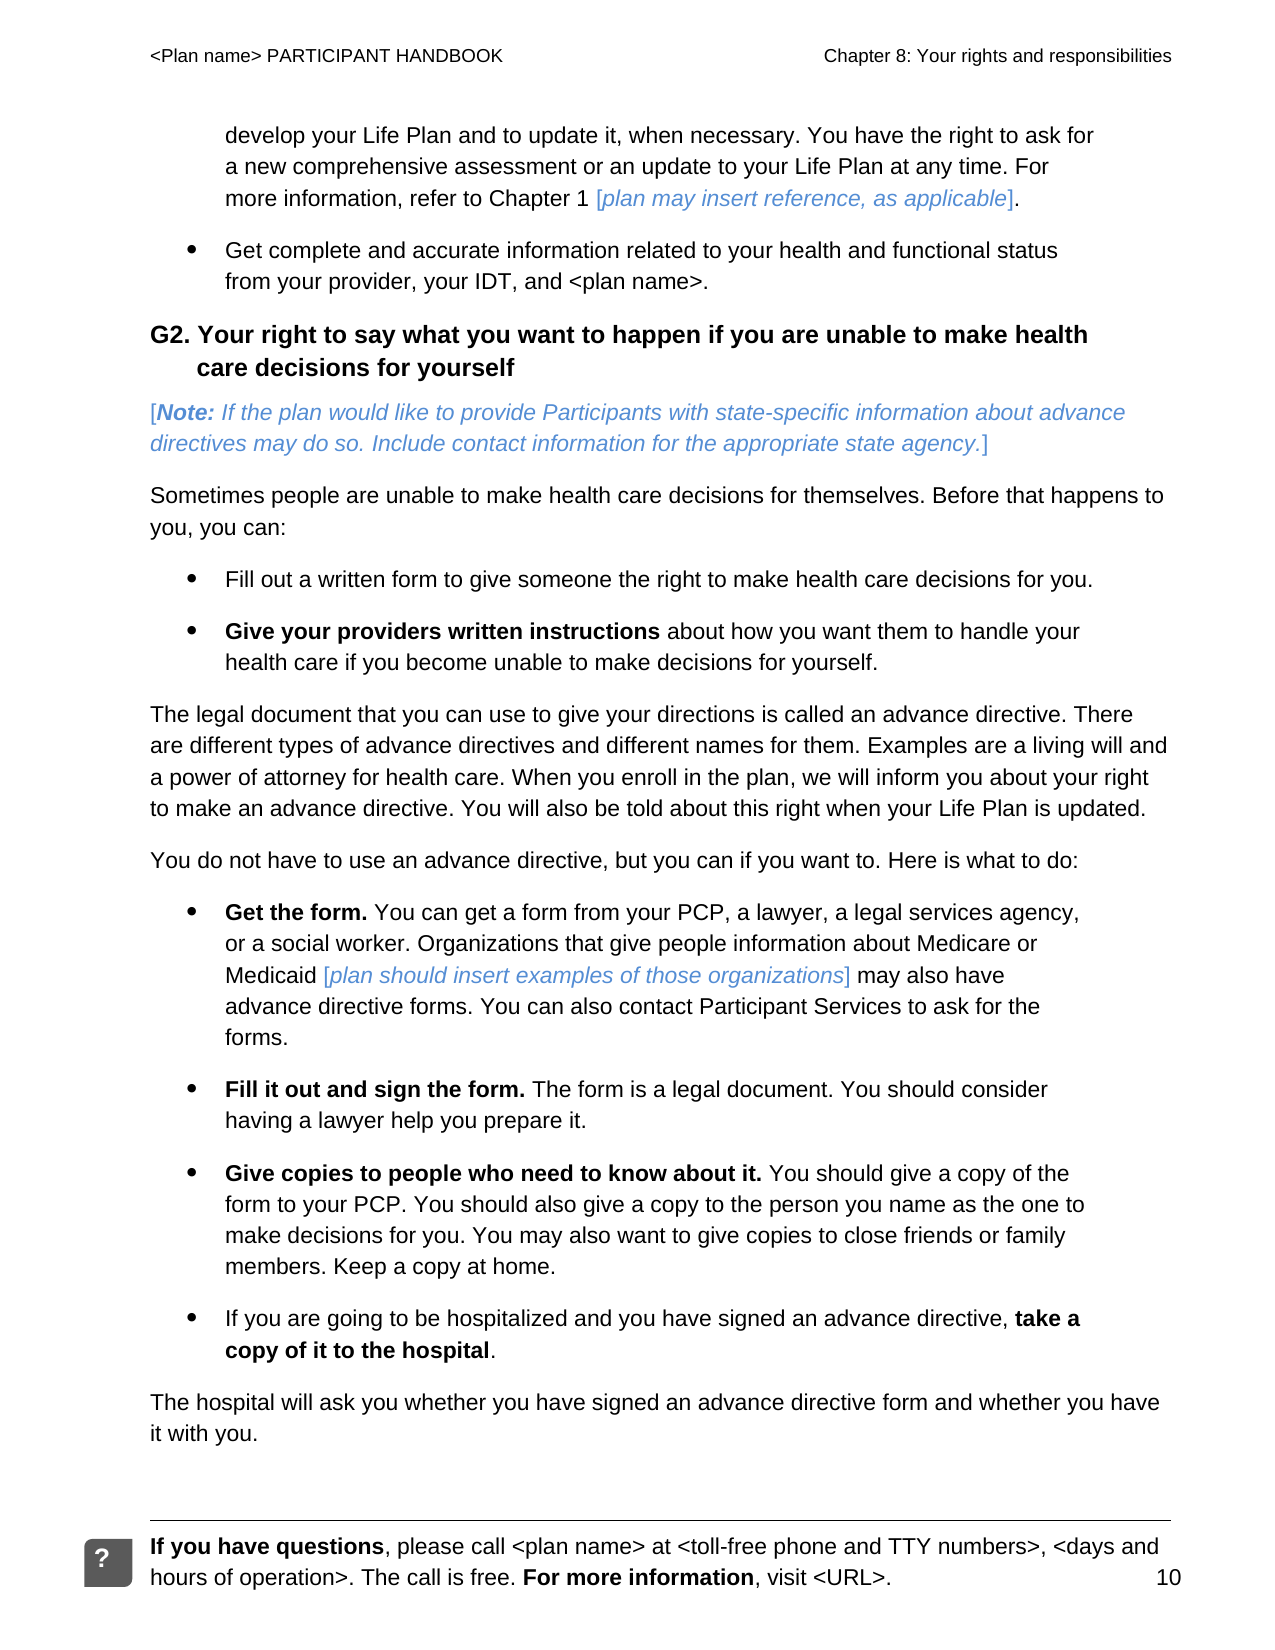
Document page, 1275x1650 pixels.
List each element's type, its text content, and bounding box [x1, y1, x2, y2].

list Give your providers written instructions about how you want them to handle your health care if you become unable to make decisions for yourself. [187, 614, 1096, 677]
text You do not have to use an advance directive, but you can if you want to. Here is what to do: [150, 843, 1171, 875]
list Give copies to people who need to know about it. You should give a copy of the form to your PCP. You should also give a copy to the person you name as the one to make decisions for you. You may also want to give copies to close friends or family members. Keep a copy at home. [187, 1156, 1096, 1281]
list Fill out a written form to give someone the right to make health care decisions for you. [187, 562, 1096, 593]
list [187, 118, 1096, 212]
list Fill it out and sign the form. The form is a legal document. You should consider having a lawyer help you prepare it. [187, 1073, 1096, 1135]
list If you are going to be hospitalized and you have signed an advance directive, take a copy of it to the hospital. [187, 1302, 1096, 1364]
text Sometimes people are unable to make health care decisions for themselves. Before that happens to you, you can: [150, 479, 1171, 541]
text [Note: If the plan would like to provide Participants with state-specific information about advance directives may do so. Include contact information for the appropriate state agency.] [150, 396, 1171, 458]
subtitle G2. Your right to say what you want to happen if you are unable to make health care decisions for yourself [150, 316, 1096, 383]
list Get the form. You can get a form from your PCP, a lawyer, a legal services agency, or a social worker. Organizations that give people information about Medicare or Medicaid [plan should insert examples of those organizations] may also have advance directive forms. You can also contact Participant Services to ask for the forms. [187, 896, 1096, 1052]
text The legal document that you can use to give your directions is called an advance directive. There are different types of advance directives and different names for them. Examples are a living will and a power of attorney for health care. When you enroll in the plan, we will inform you about your right to make an advance directive. You will also be told about this right when your Life Plan is updated. [150, 698, 1171, 823]
list Get complete and accurate information related to your health and functional status from your provider, your IDT, and <plan name>. [187, 233, 1096, 296]
text The hospital will ask you whether you have signed an advance directive form and whether you have it with you. [150, 1385, 1171, 1448]
